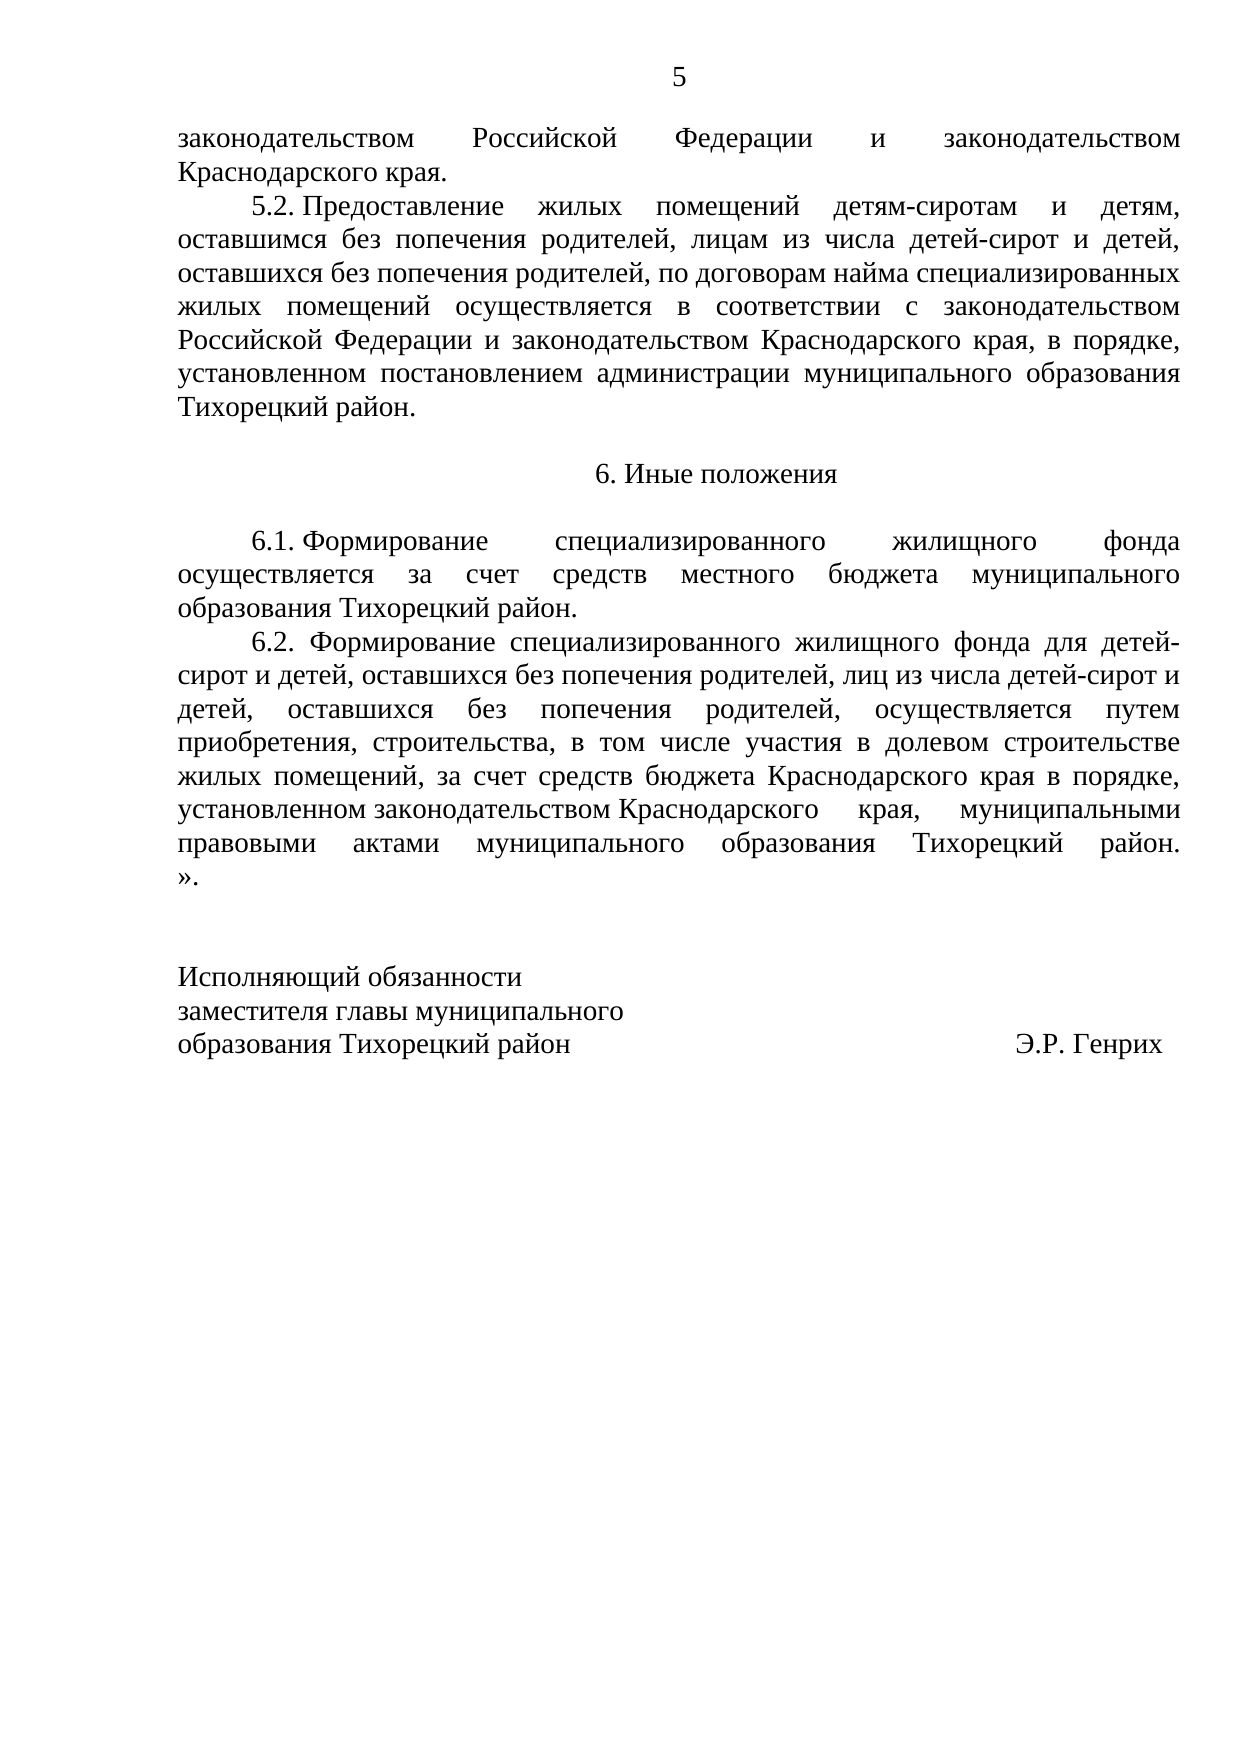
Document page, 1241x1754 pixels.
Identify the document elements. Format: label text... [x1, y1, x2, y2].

text 6. Иные положения [177, 456, 1181, 489]
text заместителя главы муниципального [177, 993, 1181, 1026]
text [177, 121, 1181, 188]
text 6.2. Формирование специализированного жилищного фонда для детей-сирот и детей, оставшихся без попечения родителей, лиц из числа детей-сирот и детей, оставшихся без попечения родителей, осуществляется путем приобретения, строительства, в том числе участия в долевом строительстве жилых помещений, за счет средств бюджета Краснодарского края в порядке, установленном законодательством Краснодарского края, муниципальными правовыми актами муниципального образования Тихорецкий район. ». [177, 624, 1181, 892]
text Исполняющий обязанности [177, 959, 1181, 993]
text образования Тихорецкий район Э.Р. Генрих [177, 1026, 1181, 1060]
text 5.2. Предоставление жилых помещений детям-сиротам и детям, оставшимся без попечения родителей, лицам из числа детей-сирот и детей, оставшихся без попечения родителей, по договорам найма специализированных жилых помещений осуществляется в соответствии с законодательством Российской Федерации и законодательством Краснодарского края, в порядке, установленном постановлением администрации муниципального образования Тихорецкий район. [177, 188, 1181, 422]
text 6.1. Формирование специализированного жилищного фонда осуществляется за счет средств местного бюджета муниципального образования Тихорецкий район. [177, 523, 1181, 624]
